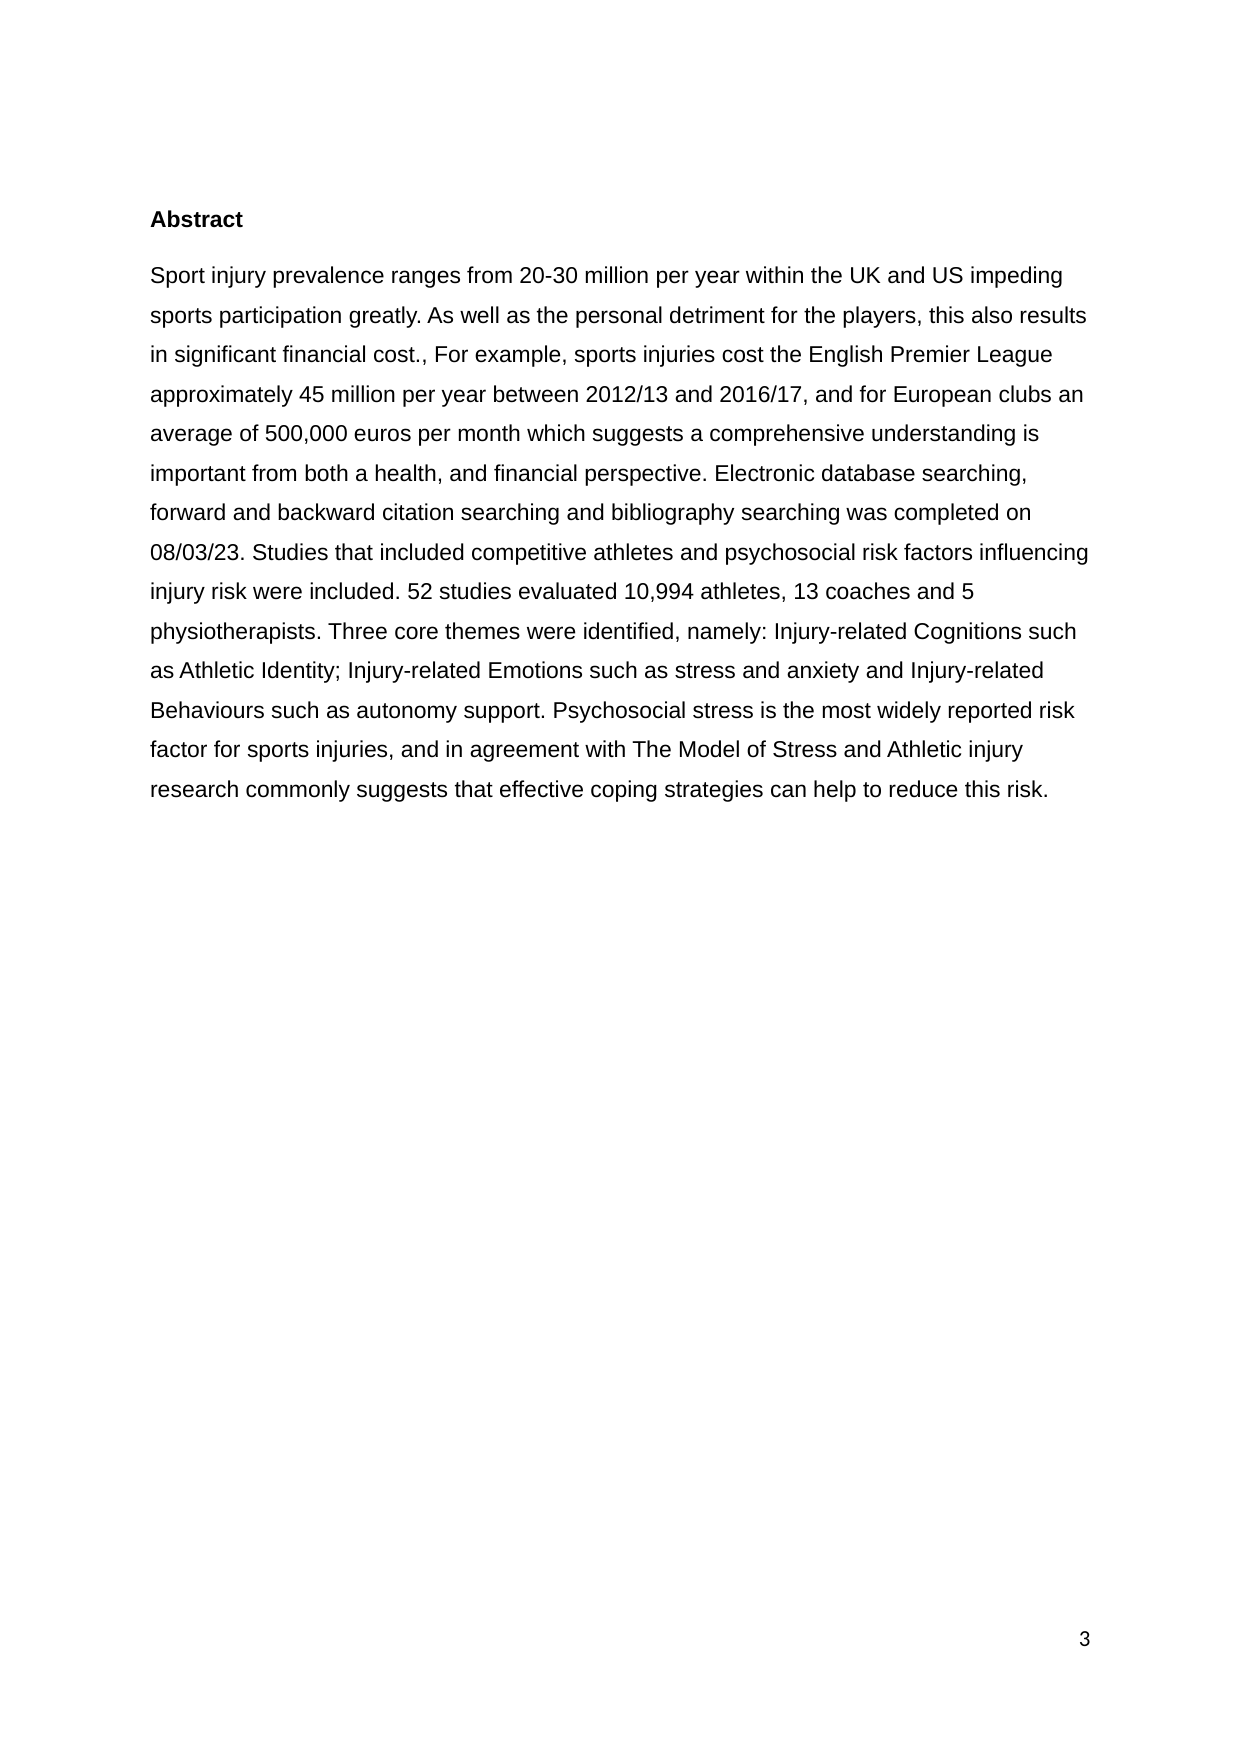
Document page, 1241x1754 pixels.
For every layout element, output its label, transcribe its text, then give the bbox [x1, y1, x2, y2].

text Sport injury prevalence ranges from 20-30 million per year within the UK and US impeding sports participation greatly. As well as the personal detriment for the players, this also results in significant financial cost., For example, sports injuries cost the English Premier League approximately 45 million per year between 2012/13 and 2016/17, and for European clubs an average of 500,000 euros per month which suggests a comprehensive understanding is important from both a health, and financial perspective. Electronic database searching, forward and backward citation searching and bibliography searching was completed on 08/03/23. Studies that included competitive athletes and psychosocial risk factors influencing injury risk were included. 52 studies evaluated 10,994 athletes, 13 coaches and 5 physiotherapists. Three core themes were identified, namely: Injury-related Cognitions such as Athletic Identity; Injury-related Emotions such as stress and anxiety and Injury-related Behaviours such as autonomy support. Psychosocial stress is the most widely reported risk factor for sports injuries, and in agreement with The Model of Stress and Athletic injury research commonly suggests that effective coping strategies can help to reduce this risk. [150, 262, 1090, 802]
text Abstract [150, 206, 1090, 232]
